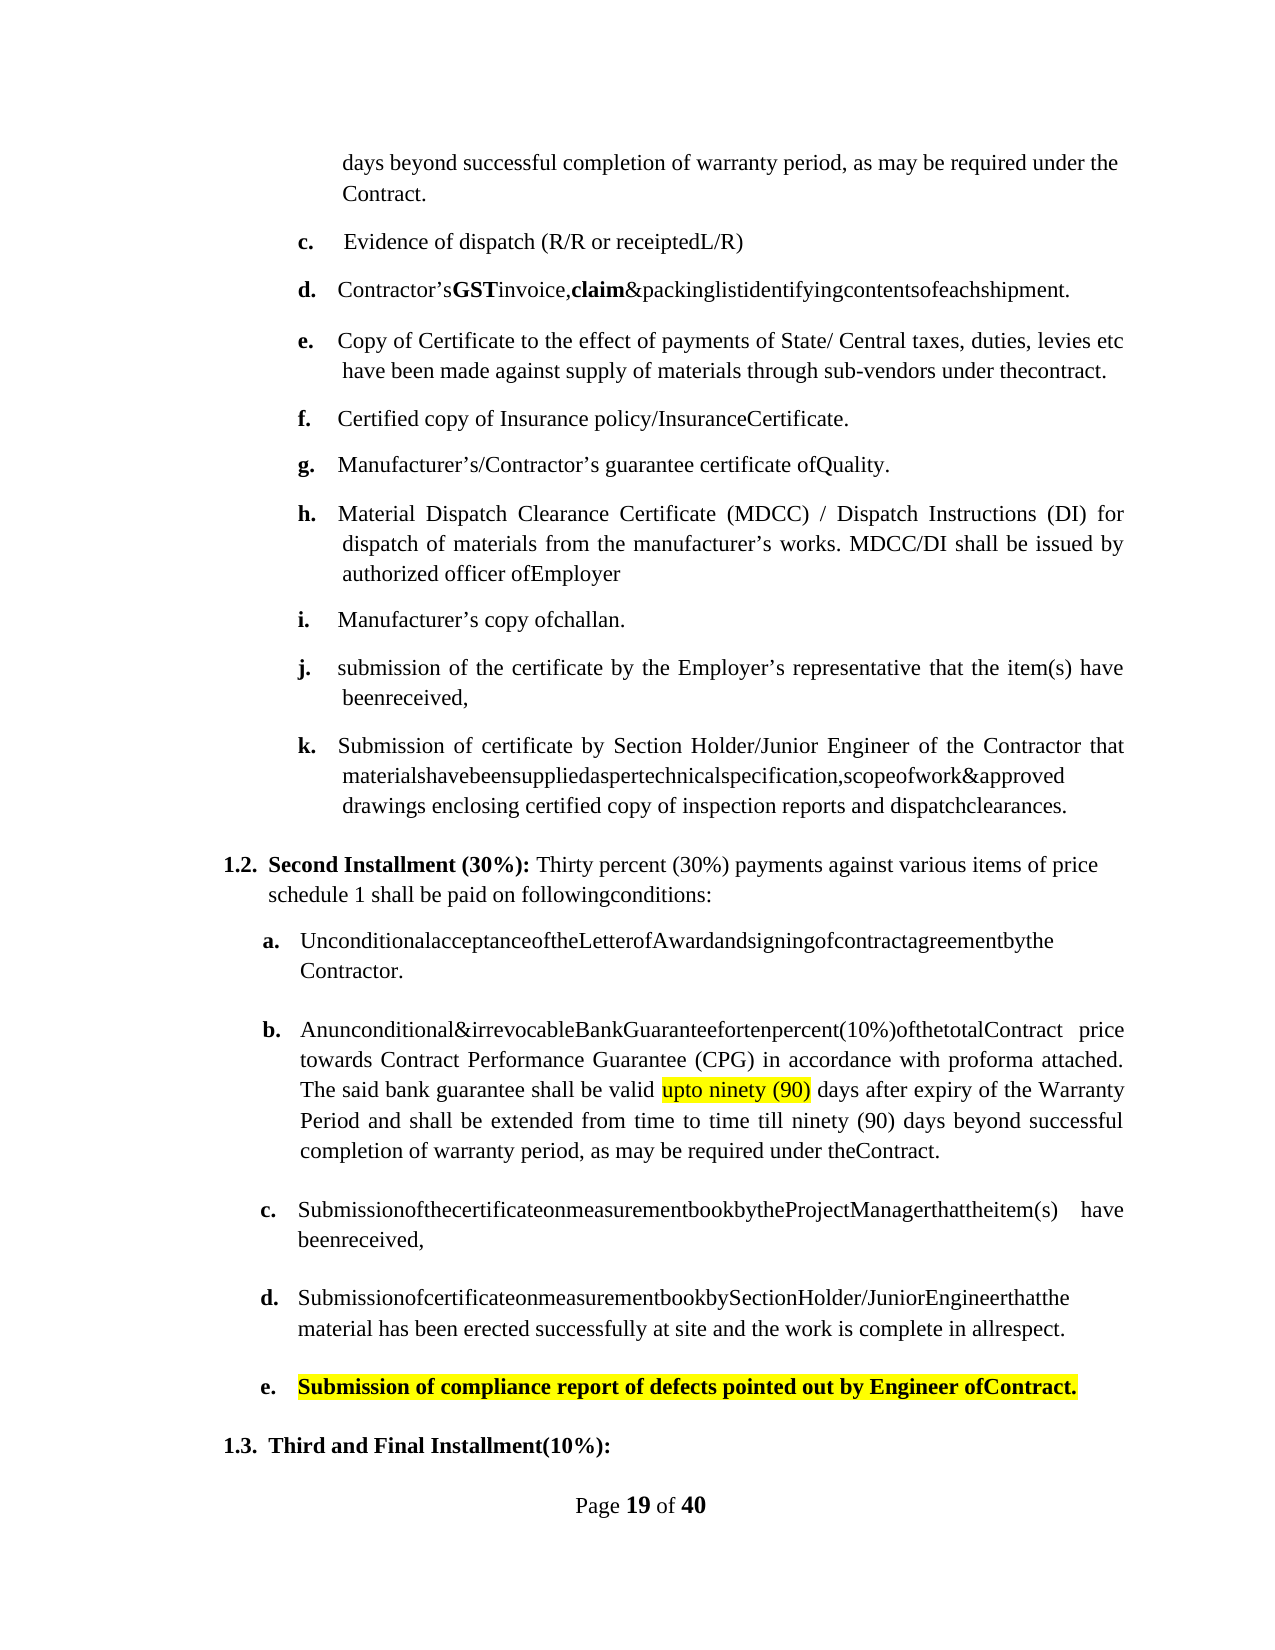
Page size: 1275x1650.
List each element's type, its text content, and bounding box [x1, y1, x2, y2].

list submission of the certificate by the Employer’s representative that the item(s) have beenreceived, [298, 654, 1124, 711]
list Certified copy of Insurance policy/InsuranceCertificate. [298, 405, 1225, 432]
list Manufacturer’s/Contractor’s guarantee certificate ofQuality. [298, 451, 1225, 477]
list Copy of Certificate to the effect of payments of State/ Central taxes, duties, levies etc have been made against supply of materials through sub-vendors under thecontract. [298, 327, 1125, 384]
list SubmissionofcertificateonmeasurementbookbySectionHolder/JuniorEngineerthatthe material has been erected successfully at site and the work is complete in allrespect. [260, 1284, 1126, 1341]
list Manufacturer’s copy ofchallan. [298, 606, 1225, 632]
list Third and Final Installment(10%): [223, 1432, 1225, 1459]
list Material Dispatch Clearance Certificate (MDCC) / Dispatch Instructions (DI) for dispatch of materials from the manufacturer’s works. MDCC/DI shall be issued by authorized officer ofEmployer [298, 499, 1125, 586]
list Second Installment (30%): Thirty percent (30%) payments against various items of price schedule 1 shall be paid on followingconditions: [223, 851, 1125, 908]
list SubmissionofthecertificateonmeasurementbookbytheProjectManagerthattheitem(s) have beenreceived, [260, 1196, 1125, 1252]
list Evidence of dispatch (R/R or receiptedL/R) [298, 228, 1225, 254]
text days beyond successful completion of warranty period, as may be required under the Contract. [342, 149, 1156, 206]
subtitle Submission of compliance report of defects pointed out by Engineer ofContract. [260, 1373, 1225, 1400]
list UnconditionalacceptanceoftheLetterofAwardandsigningofcontractagreementbythe Contractor. [262, 927, 1125, 984]
list Contractor’sGSTinvoice,claim&packinglistidentifyingcontentsofeachshipment. [298, 276, 1225, 302]
list Anunconditional&irrevocableBankGuaranteefortenpercent(10%)ofthetotalContract price towards Contract Performance Guarantee (CPG) in accordance with proforma attached. The said bank guarantee shall be valid upto ninety (90) days after expiry of the Warranty Period and shall be extended from time to time till ninety (90) days beyond successful completion of warranty period, as may be required under theContract. [262, 1016, 1125, 1163]
list Submission of certificate by Section Holder/Junior Engineer of the Contractor that materialshavebeensuppliedaspertechnicalspecification,scopeofwork&approved drawings enclosing certified copy of inspection reports and dispatchclearances. [298, 732, 1126, 819]
